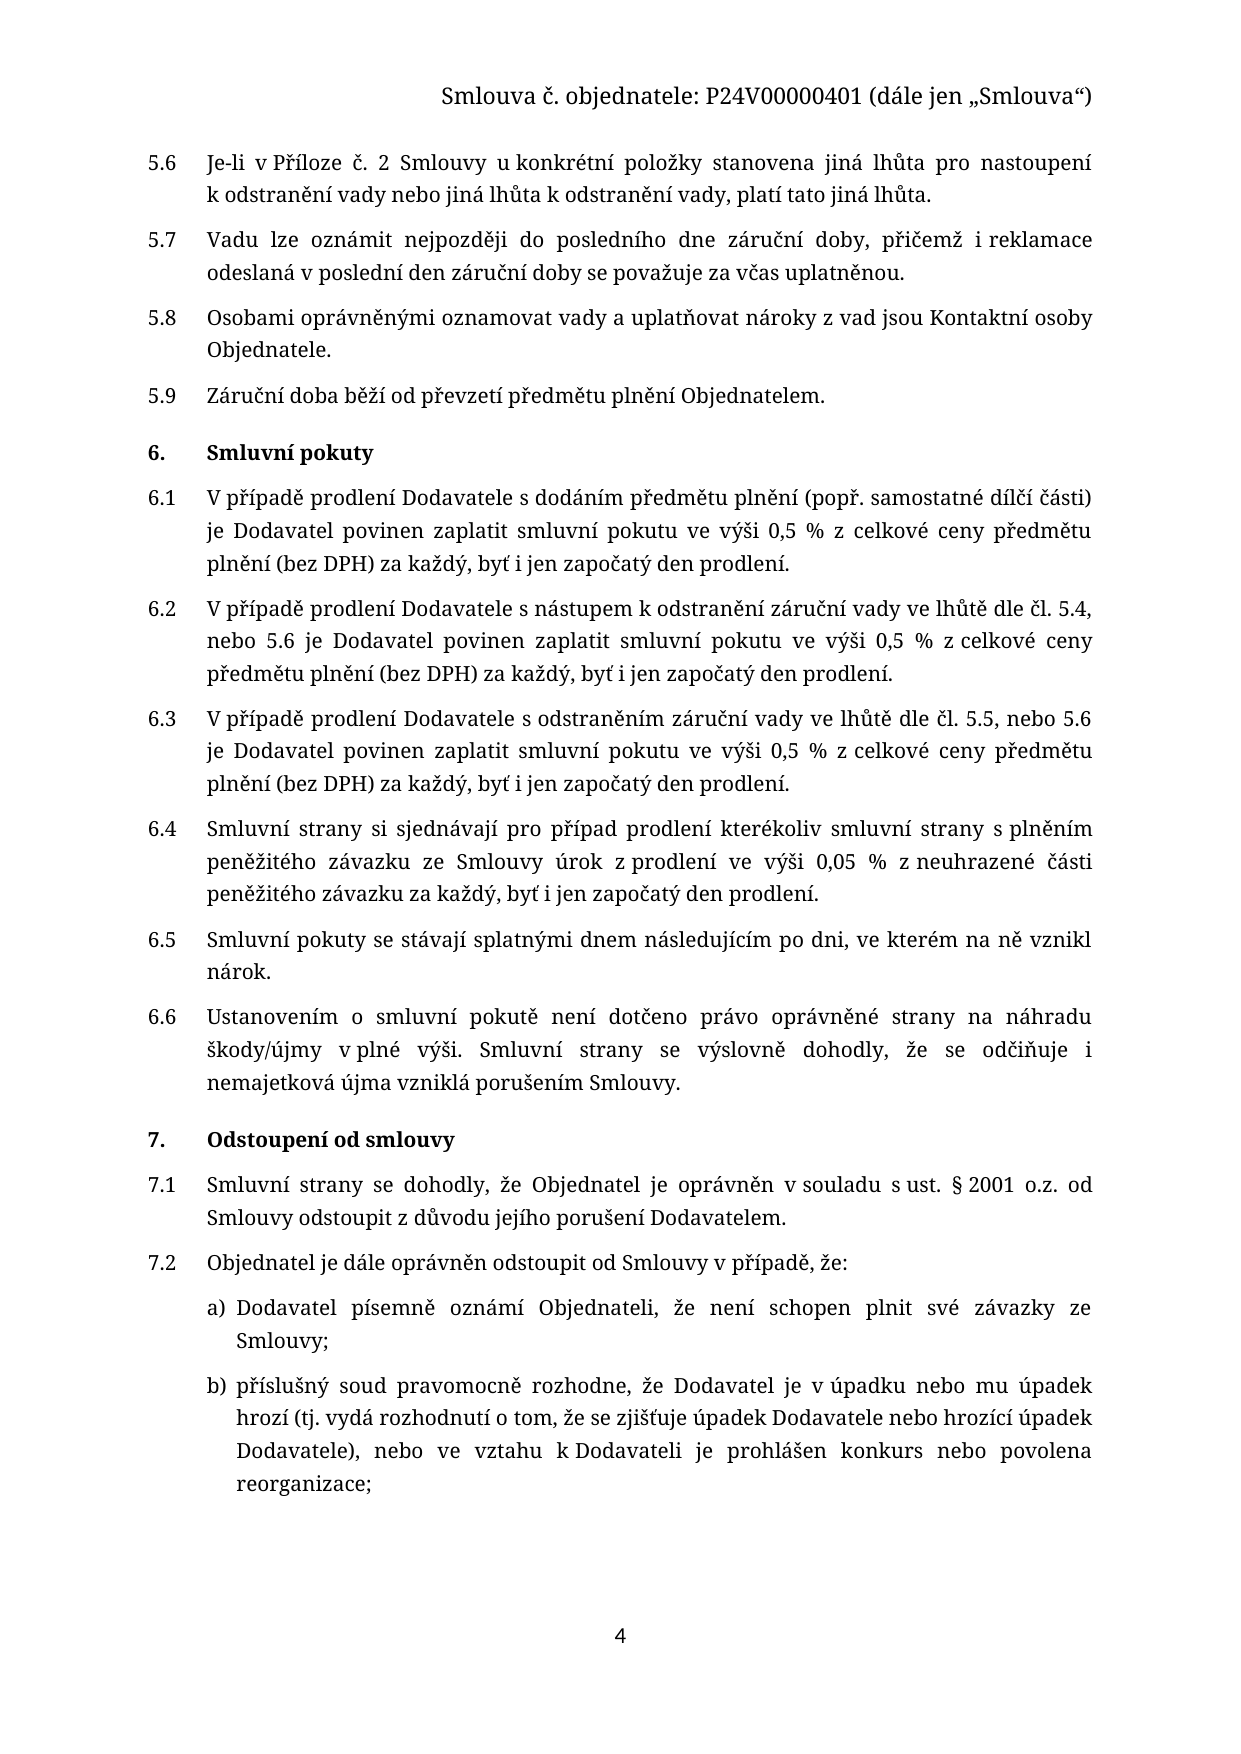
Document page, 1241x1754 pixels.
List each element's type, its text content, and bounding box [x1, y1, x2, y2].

list Dodavatel písemně oznámí Objednateli, že není schopen plnit své závazky ze Smlouvy; [207, 1293, 1093, 1354]
list příslušný soud pravomocně rozhodne, že Dodavatel je v úpadku nebo mu úpadek hrozí (tj. vydá rozhodnutí o tom, že se zjišťuje úpadek Dodavatele nebo hrozící úpadek Dodavatele), nebo ve vztahu k Dodavateli je prohlášen konkurs nebo povolena reorganizace; [207, 1371, 1093, 1497]
list Objednatel je dále oprávněn odstoupit od Smlouvy v případě, že: [148, 1248, 1093, 1276]
list Je-li v Příloze č. 2 Smlouvy u konkrétní položky stanovena jiná lhůta pro nastoupení k odstranění vady nebo jiná lhůta k odstranění vady, platí tato jiná lhůta. [148, 148, 1093, 209]
list Smluvní pokuty se stávají splatnými dnem následujícím po dni, ve kterém na ně vznikl nárok. [148, 925, 1093, 986]
list Smluvní strany se dohodly, že Objednatel je oprávněn v souladu s ust. § 2001 o.z. od Smlouvy odstoupit z důvodu jejího porušení Dodavatelem. [148, 1170, 1093, 1231]
list Smluvní pokuty [148, 438, 1093, 467]
list Záruční doba běží od převzetí předmětu plnění Objednatelem. [148, 381, 1093, 409]
list Vadu lze oznámit nejpozději do posledního dne záruční doby, přičemž i reklamace odeslaná v poslední den záruční doby se považuje za včas uplatněnou. [148, 225, 1093, 286]
list Odstoupení od smlouvy [148, 1125, 1093, 1154]
list V případě prodlení Dodavatele s nástupem k odstranění záruční vady ve lhůtě dle čl. 5.4, nebo 5.6 je Dodavatel povinen zaplatit smluvní pokutu ve výši 0,5 % z celkové ceny předmětu plnění (bez DPH) za každý, byť i jen započatý den prodlení. [148, 594, 1093, 687]
list V případě prodlení Dodavatele s odstraněním záruční vady ve lhůtě dle čl. 5.5, nebo 5.6 je Dodavatel povinen zaplatit smluvní pokutu ve výši 0,5 % z celkové ceny předmětu plnění (bez DPH) za každý, byť i jen započatý den prodlení. [148, 704, 1093, 798]
list Ustanovením o smluvní pokutě není dotčeno právo oprávněné strany na náhradu škody/újmy v plné výši. Smluvní strany se výslovně dohodly, že se odčiňuje i nemajetková újma vzniklá porušením Smlouvy. [148, 1002, 1093, 1096]
list V případě prodlení Dodavatele s dodáním předmětu plnění (popř. samostatné dílčí části) je Dodavatel povinen zaplatit smluvní pokutu ve výši 0,5 % z celkové ceny předmětu plnění (bez DPH) za každý, byť i jen započatý den prodlení. [148, 483, 1093, 577]
list Smluvní strany si sjednávají pro případ prodlení kterékoliv smluvní strany s plněním peněžitého závazku ze Smlouvy úrok z prodlení ve výši 0,05 % z neuhrazené části peněžitého závazku za každý, byť i jen započatý den prodlení. [148, 814, 1093, 908]
list Osobami oprávněnými oznamovat vady a uplatňovat nároky z vad jsou Kontaktní osoby Objednatele. [148, 303, 1093, 364]
